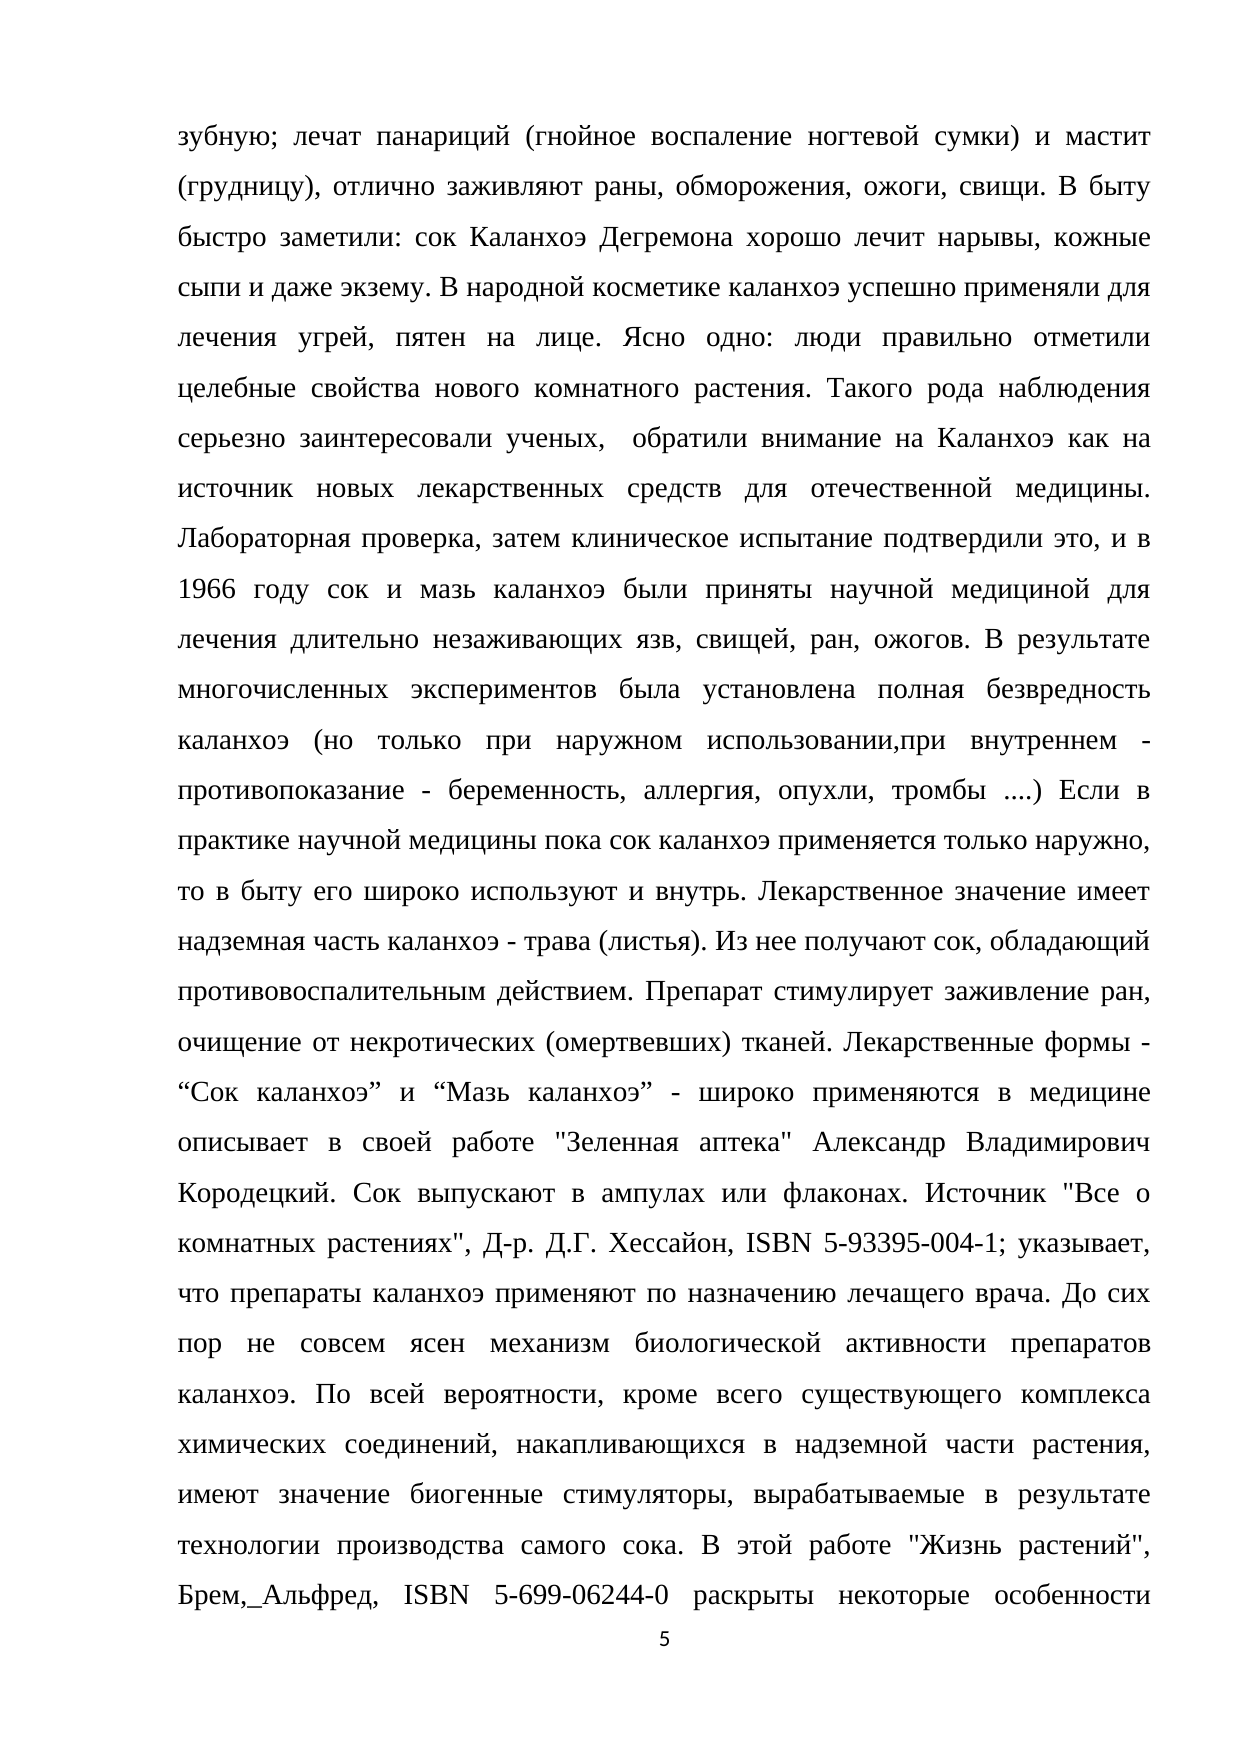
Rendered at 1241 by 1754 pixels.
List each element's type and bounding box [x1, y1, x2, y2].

text [177, 118, 1152, 1611]
